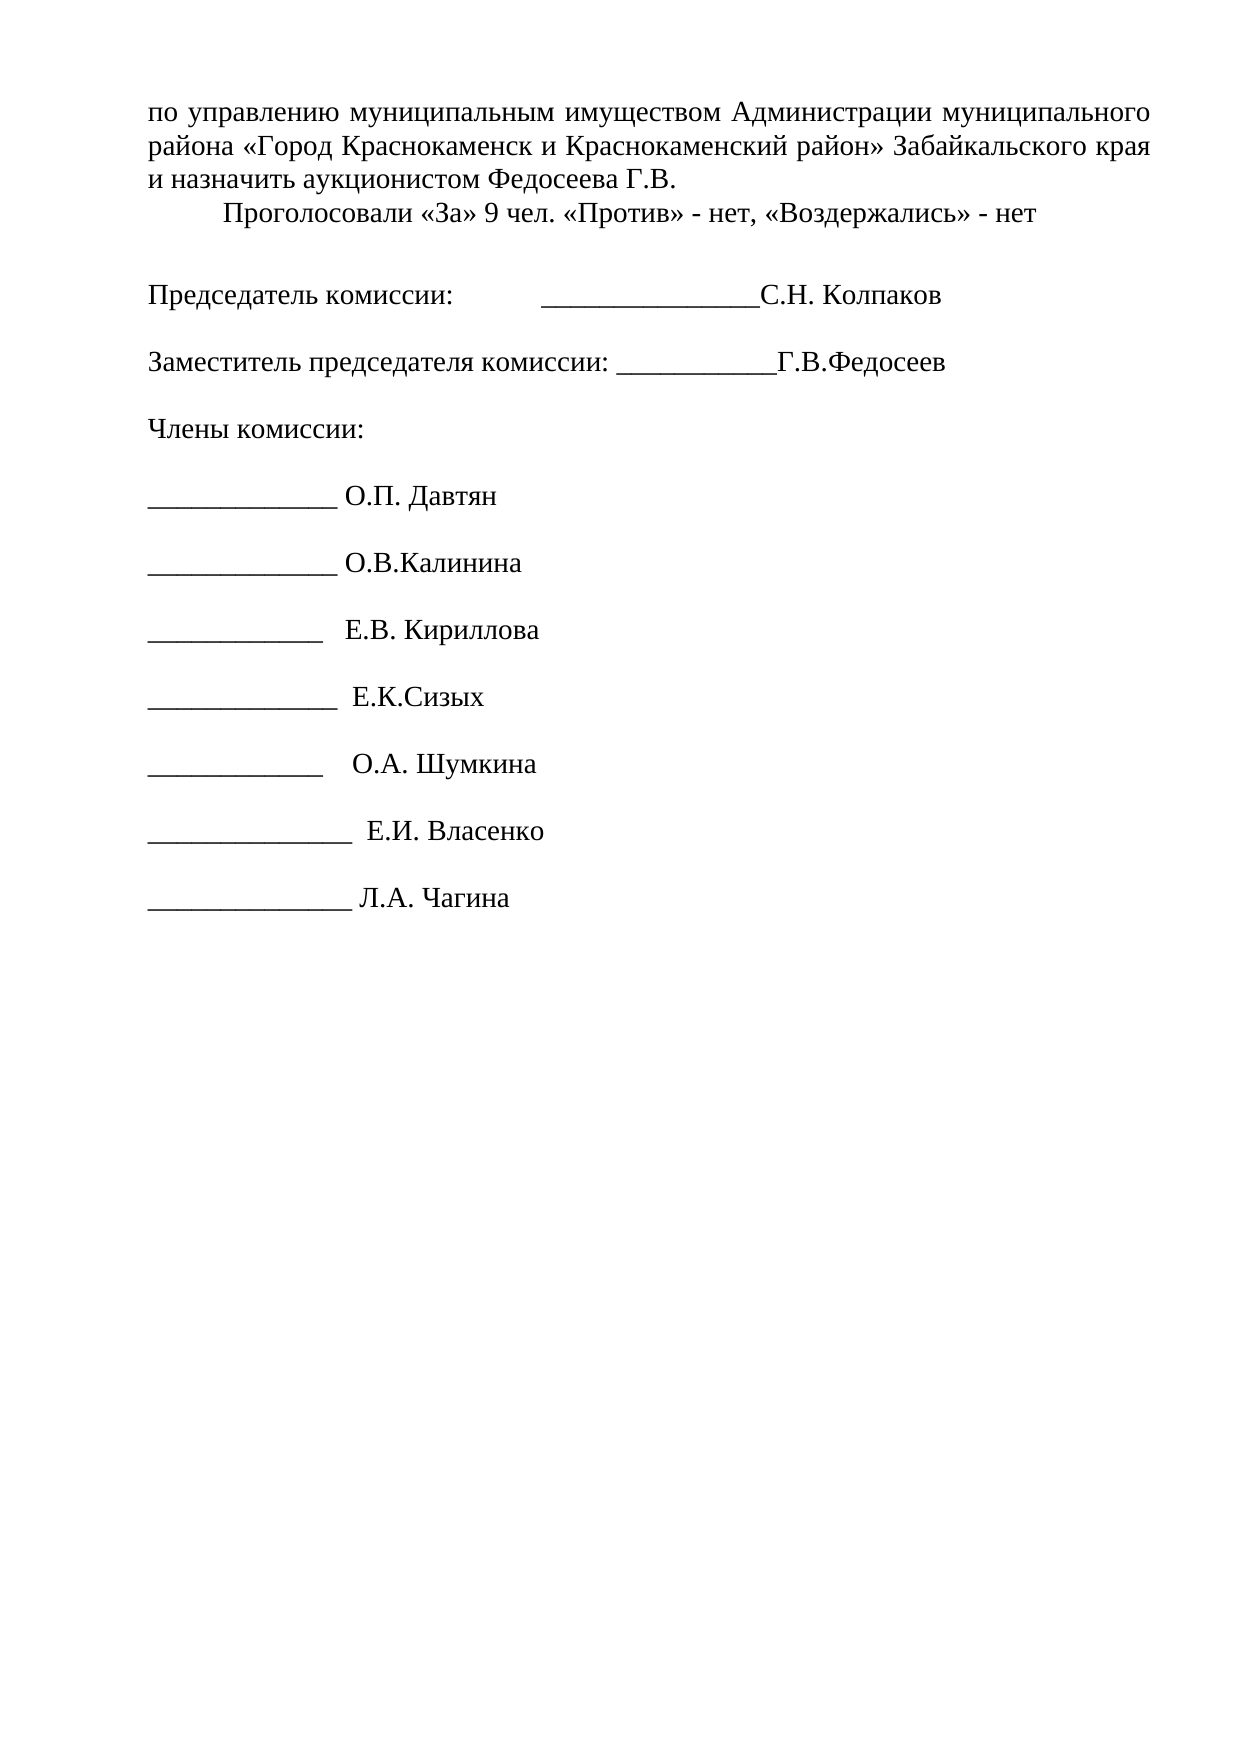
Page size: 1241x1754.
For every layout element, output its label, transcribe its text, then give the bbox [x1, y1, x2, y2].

text _____________ Е.К.Сизых [148, 679, 1152, 713]
text Проголосовали «За» 9 чел. «Против» - нет, «Воздержались» - нет [148, 195, 1152, 229]
text _____________ О.В.Калинина [148, 545, 1152, 579]
text ______________ Е.И. Власенко [148, 813, 1152, 847]
text ____________ Е.В. Кириллова [148, 612, 1152, 646]
text ______________ Л.А. Чагина [148, 881, 1152, 914]
text ____________ О.А. Шумкина [148, 746, 1152, 780]
text _____________ О.П. Давтян [148, 478, 1152, 512]
text Заместитель председателя комиссии: ___________Г.В.Федосеев [148, 344, 1152, 377]
text Председатель комиссии: _______________С.Н. Колпаков [148, 277, 1152, 310]
text Члены комиссии: [148, 411, 1152, 444]
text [148, 94, 1152, 195]
